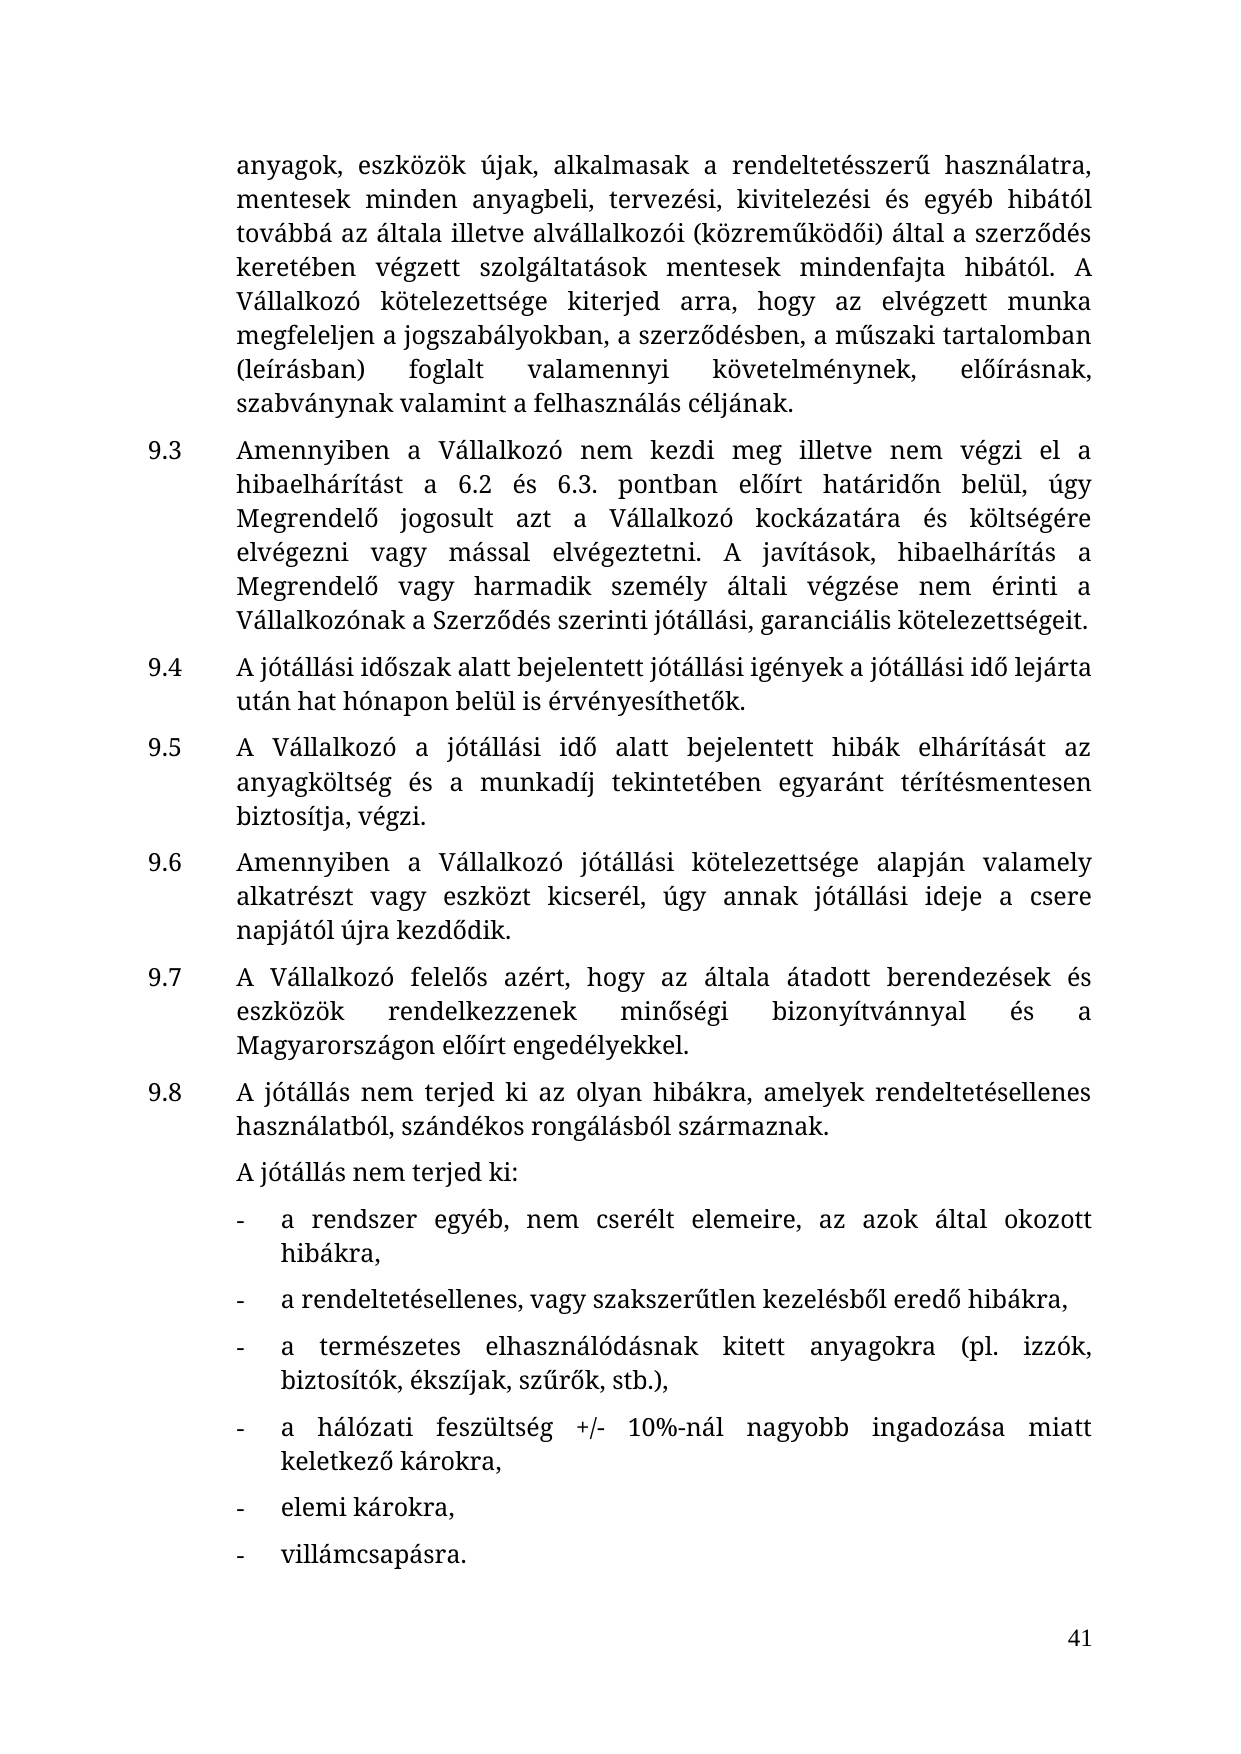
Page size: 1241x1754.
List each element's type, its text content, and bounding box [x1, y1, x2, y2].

list a rendszer egyéb, nem cserélt elemeire, az azok által okozott hibákra, [236, 1201, 1093, 1269]
list elemi károkra, [236, 1490, 1093, 1524]
list a természetes elhasználódásnak kitett anyagokra (pl. izzók, biztosítók, ékszíjak, szűrők, stb.), [236, 1328, 1093, 1397]
list Amennyiben a Vállalkozó jótállási kötelezettsége alapján valamely alkatrészt vagy eszközt kicserél, úgy annak jótállási ideje a csere napjától újra kezdődik. [148, 845, 1093, 947]
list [148, 148, 1093, 420]
list a rendeltetésellenes, vagy szakszerűtlen kezelésből eredő hibákra, [236, 1282, 1093, 1316]
list villámcsapásra. [236, 1536, 1093, 1570]
list Amennyiben a Vállalkozó nem kezdi meg illetve nem végzi el a hibaelhárítást a 6.2 és 6.3. pontban előírt határidőn belül, úgy Megrendelő jogosult azt a Vállalkozó kockázatára és költségére elvégezni vagy mással elvégeztetni. A javítások, hibaelhárítás a Megrendelő vagy harmadik személy általi végzése nem érinti a Vállalkozónak a Szerződés szerinti jótállási, garanciális kötelezettségeit. [148, 433, 1093, 637]
list A jótállás nem terjed ki az olyan hibákra, amelyek rendeltetésellenes használatból, szándékos rongálásból származnak. [148, 1074, 1093, 1142]
list a hálózati feszültség +/- 10%-nál nagyobb ingadozása miatt keletkező károkra, [236, 1409, 1093, 1477]
list A jótállási időszak alatt bejelentett jótállási igények a jótállási idő lejárta után hat hónapon belül is érvényesíthetők. [148, 649, 1093, 718]
list A Vállalkozó felelős azért, hogy az általa átadott berendezések és eszközök rendelkezzenek minőségi bizonyítvánnyal és a Magyarországon előírt engedélyekkel. [148, 959, 1093, 1062]
text A jótállás nem terjed ki: [236, 1155, 1093, 1189]
list A Vállalkozó a jótállási idő alatt bejelentett hibák elhárítását az anyagköltség és a munkadíj tekintetében egyaránt térítésmentesen biztosítja, végzi. [148, 730, 1093, 832]
